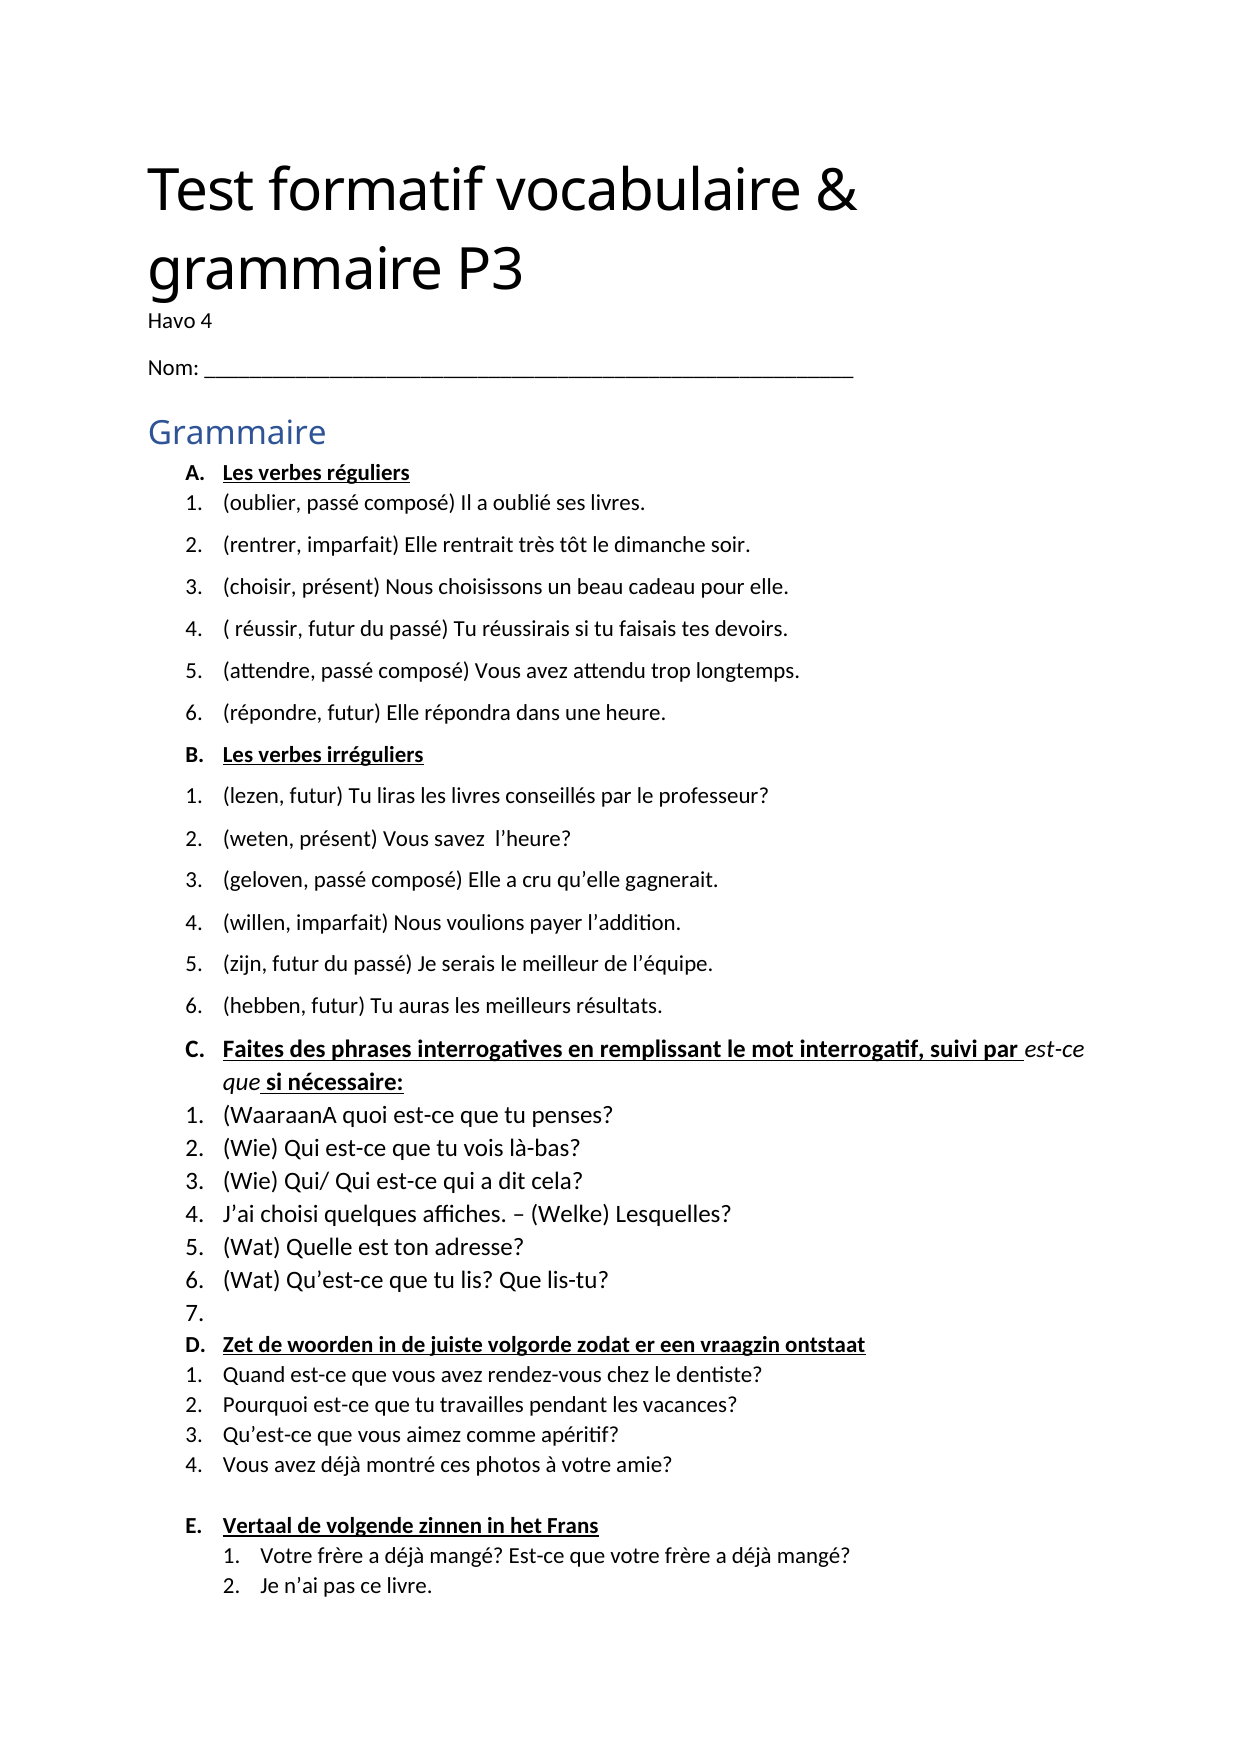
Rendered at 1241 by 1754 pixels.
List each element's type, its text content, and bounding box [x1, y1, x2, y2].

list Vous avez déjà montré ces photos à votre amie? [185, 1451, 1093, 1479]
list Faites des phrases interrogatives en remplissant le mot interrogatif, suivi par est-ce que si nécessaire: [185, 1033, 1093, 1097]
list (WaaraanA quoi est-ce que tu penses? [185, 1099, 1093, 1130]
list Zet de woorden in de juiste volgorde zodat er een vraagzin ontstaat [185, 1330, 1093, 1358]
list (hebben, futur) Tu auras les meilleurs résultats. [185, 992, 1093, 1019]
list (zijn, futur du passé) Je serais le meilleur de l’équipe. [185, 949, 1093, 978]
list (oublier, passé composé) Il a oublié ses livres. [185, 488, 1093, 516]
list Je n’ai pas ce livre. [223, 1571, 1093, 1599]
list (weten, présent) Vous savez l’heure? [185, 824, 1093, 852]
list (répondre, futur) Elle répondra dans une heure. [185, 698, 1093, 726]
list Les verbes irréguliers [185, 740, 1093, 768]
list (attendre, passé composé) Vous avez attendu trop longtemps. [185, 656, 1093, 684]
list (Wie) Qui est-ce que tu vois là-bas? [185, 1132, 1093, 1163]
title Test formatif vocabulaire & grammaire P3 [148, 148, 1093, 307]
list Quand est-ce que vous avez rendez-vous chez le dentiste? [185, 1360, 1093, 1388]
list J’ai choisi quelques affiches. – (Welke) Lesquelles? [185, 1198, 1093, 1229]
list (Wat) Quelle est ton adresse? [185, 1231, 1093, 1262]
list (Wie) Qui/ Qui est-ce qui a dit cela? [185, 1165, 1093, 1196]
list (lezen, futur) Tu liras les livres conseillés par le professeur? [185, 782, 1093, 810]
list ( réussir, futur du passé) Tu réussirais si tu faisais tes devoirs. [185, 614, 1093, 642]
list (rentrer, imparfait) Elle rentrait très tôt le dimanche soir. [185, 530, 1093, 558]
list (geloven, passé composé) Elle a cru qu’elle gagnerait. [185, 866, 1093, 894]
subtitle Grammaire [148, 409, 1093, 454]
list Votre frère a déjà mangé? Est-ce que votre frère a déjà mangé? [223, 1541, 1093, 1569]
list Pourquoi est-ce que tu travailles pendant les vacances? [185, 1390, 1093, 1418]
list Qu’est-ce que vous aimez comme apéritif? [185, 1420, 1093, 1448]
list (Wat) Qu’est-ce que tu lis? Que lis-tu? [185, 1264, 1093, 1294]
text Havo 4 [148, 307, 1093, 334]
list (choisir, présent) Nous choisissons un beau cadeau pour elle. [185, 572, 1093, 600]
list Vertaal de volgende zinnen in het Frans [185, 1511, 1093, 1539]
list (willen, imparfait) Nous voulions payer l’addition. [185, 908, 1093, 936]
text Nom: _________________________________________________________ [148, 353, 1093, 381]
list Les verbes réguliers [185, 458, 1093, 486]
